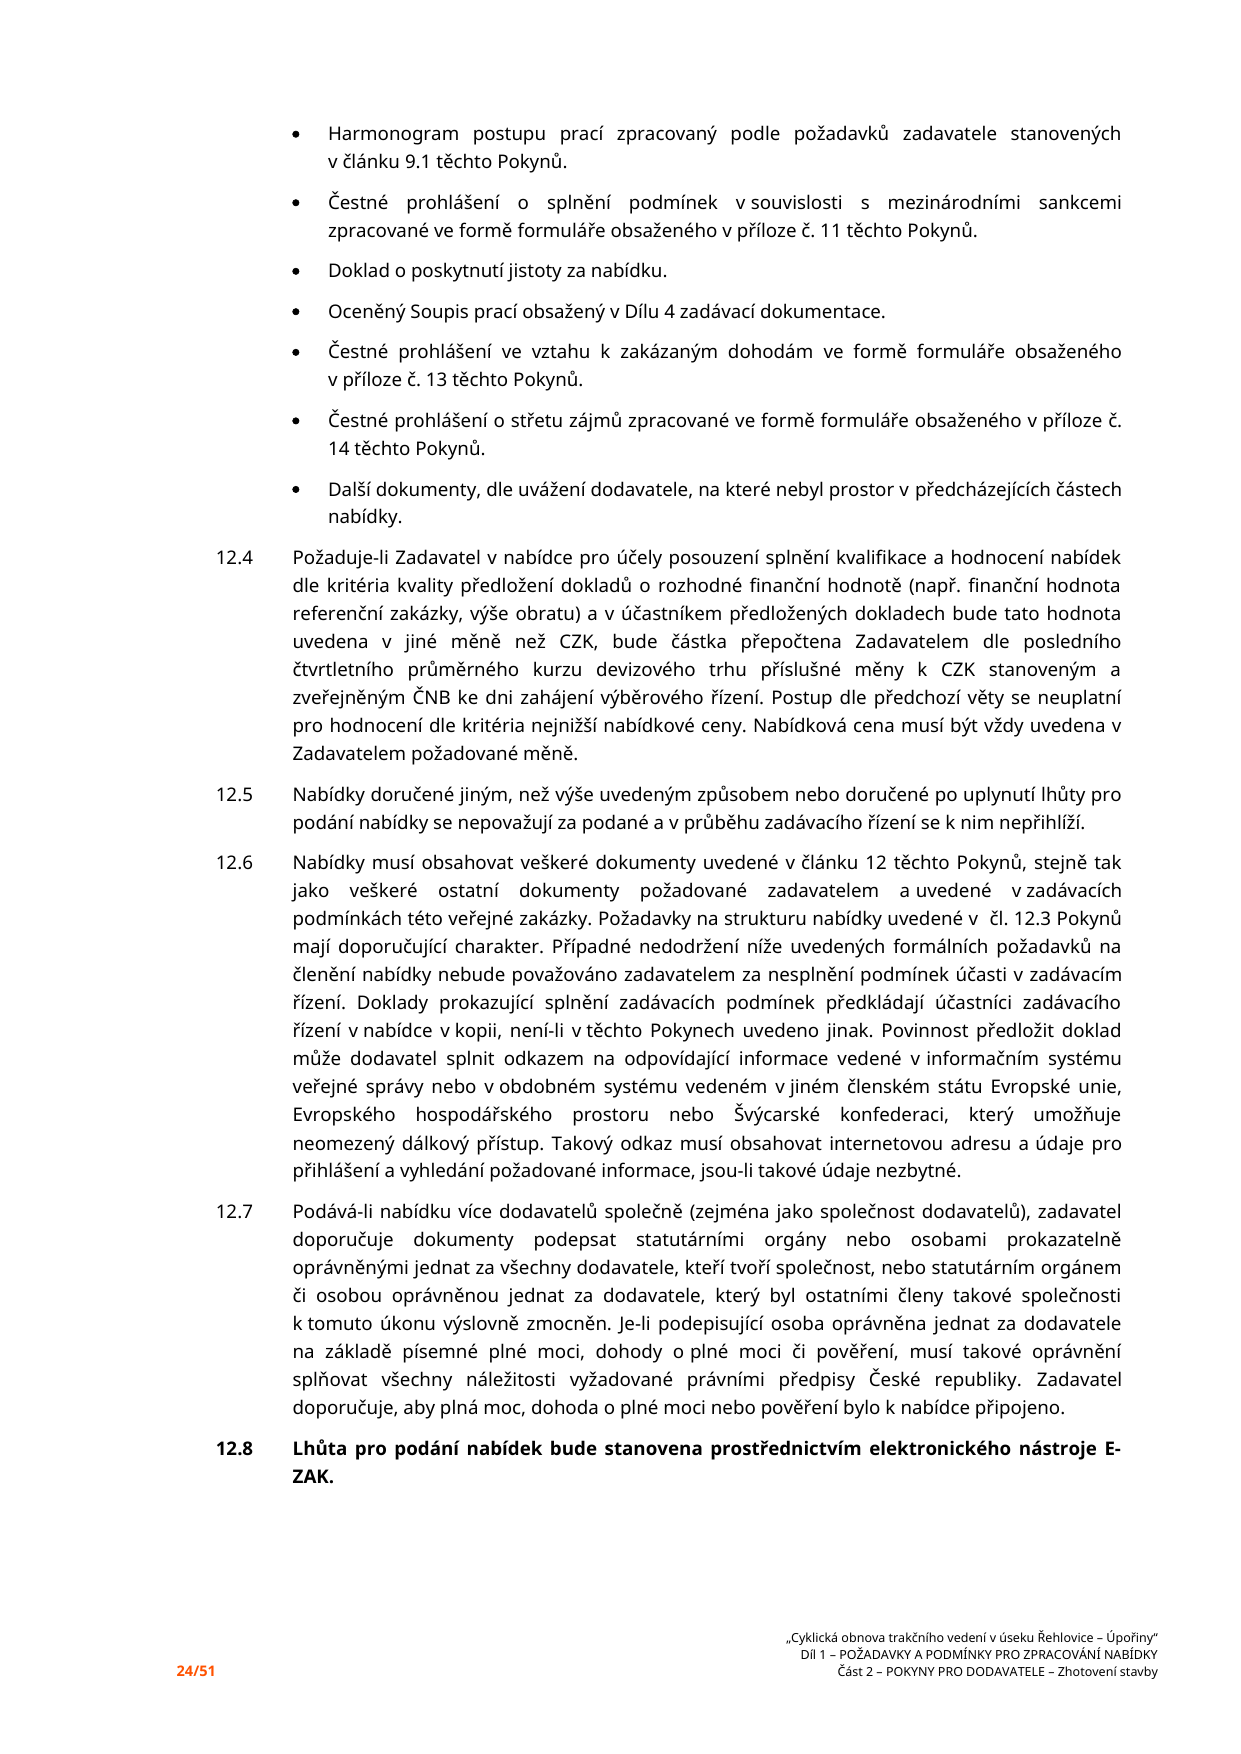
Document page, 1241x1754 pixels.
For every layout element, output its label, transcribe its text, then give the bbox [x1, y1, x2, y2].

text Čestné prohlášení o splnění podmínek v souvislosti s mezinárodními sankcemi zpracované ve formě formuláře obsaženého v příloze č. 11 těchto Pokynů. [292, 189, 1122, 243]
text Doklad o poskytnutí jistoty za nabídku. [292, 258, 1122, 283]
text Čestné prohlášení ve vztahu k zakázaným dohodám ve formě formuláře obsaženého v příloze č. 13 těchto Pokynů. [292, 339, 1122, 392]
text Podává-li nabídku více dodavatelů společně (zejména jako společnost dodavatelů), zadavatel doporučuje dokumenty podepsat statutárními orgány nebo osobami prokazatelně oprávněnými jednat za všechny dodavatele, kteří tvoří společnost, nebo statutárním orgánem či osobou oprávněnou jednat za dodavatele, který byl ostatními členy takové společnosti k tomuto úkonu výslovně zmocněn. Je-li podepisující osoba oprávněna jednat za dodavatele na základě písemné plné moci, dohody o plné moci či pověření, musí takové oprávnění splňovat všechny náležitosti vyžadované právními předpisy České republiky. Zadavatel doporučuje, aby plná moc, dohoda o plné moci nebo pověření bylo k nabídce připojeno. [216, 1198, 1122, 1420]
text Požaduje-li Zadavatel v nabídce pro účely posouzení splnění kvalifikace a hodnocení nabídek dle kritéria kvality předložení dokladů o rozhodné finanční hodnotě (např. finanční hodnota referenční zakázky, výše obratu) a v účastníkem předložených dokladech bude tato hodnota uvedena v jiné měně než CZK, bude částka přepočtena Zadavatelem dle posledního čtvrtletního průměrného kurzu devizového trhu příslušné měny k CZK stanoveným a zveřejněným ČNB ke dni zahájení výběrového řízení. Postup dle předchozí věty se neuplatní pro hodnocení dle kritéria nejnižší nabídkové ceny. Nabídková cena musí být vždy uvedena v Zadavatelem požadované měně. [216, 544, 1122, 766]
text Nabídky musí obsahovat veškeré dokumenty uvedené v článku 12 těchto Pokynů, stejně tak jako veškeré ostatní dokumenty požadované zadavatelem a uvedené v zadávacích podmínkách této veřejné zakázky. Požadavky na strukturu nabídky uvedené v čl. 12.3 Pokynů mají doporučující charakter. Případné nedodržení níže uvedených formálních požadavků na členění nabídky nebude považováno zadavatelem za nesplnění podmínek účasti v zadávacím řízení. Doklady prokazující splnění zadávacích podmínek předkládají účastníci zadávacího řízení v nabídce v kopii, není-li v těchto Pokynech uvedeno jinak. Povinnost předložit doklad může dodavatel splnit odkazem na odpovídající informace vedené v informačním systému veřejné správy nebo v obdobném systému vedeném v jiném členském státu Evropské unie, Evropského hospodářského prostoru nebo Švýcarské konfederaci, který umožňuje neomezený dálkový přístup. Takový odkaz musí obsahovat internetovou adresu a údaje pro přihlášení a vyhledání požadované informace, jsou-li takové údaje nezbytné. [216, 849, 1122, 1183]
text Další dokumenty, dle uvážení dodavatele, na které nebyl prostor v předcházejících částech nabídky. [292, 476, 1122, 529]
text Čestné prohlášení o střetu zájmů zpracované ve formě formuláře obsaženého v příloze č. 14 těchto Pokynů. [292, 407, 1122, 461]
text Lhůta pro podání nabídek bude stanovena prostřednictvím elektronického nástroje E-ZAK. [216, 1435, 1122, 1488]
text Oceněný Soupis prací obsažený v Dílu 4 zadávací dokumentace. [292, 298, 1122, 324]
text Nabídky doručené jiným, než výše uvedeným způsobem nebo doručené po uplynutí lhůty pro podání nabídky se nepovažují za podané a v průběhu zadávacího řízení se k nim nepřihlíží. [216, 781, 1122, 834]
text Harmonogram postupu prací zpracovaný podle požadavků zadavatele stanovených v článku 9.1 těchto Pokynů. [292, 121, 1122, 174]
